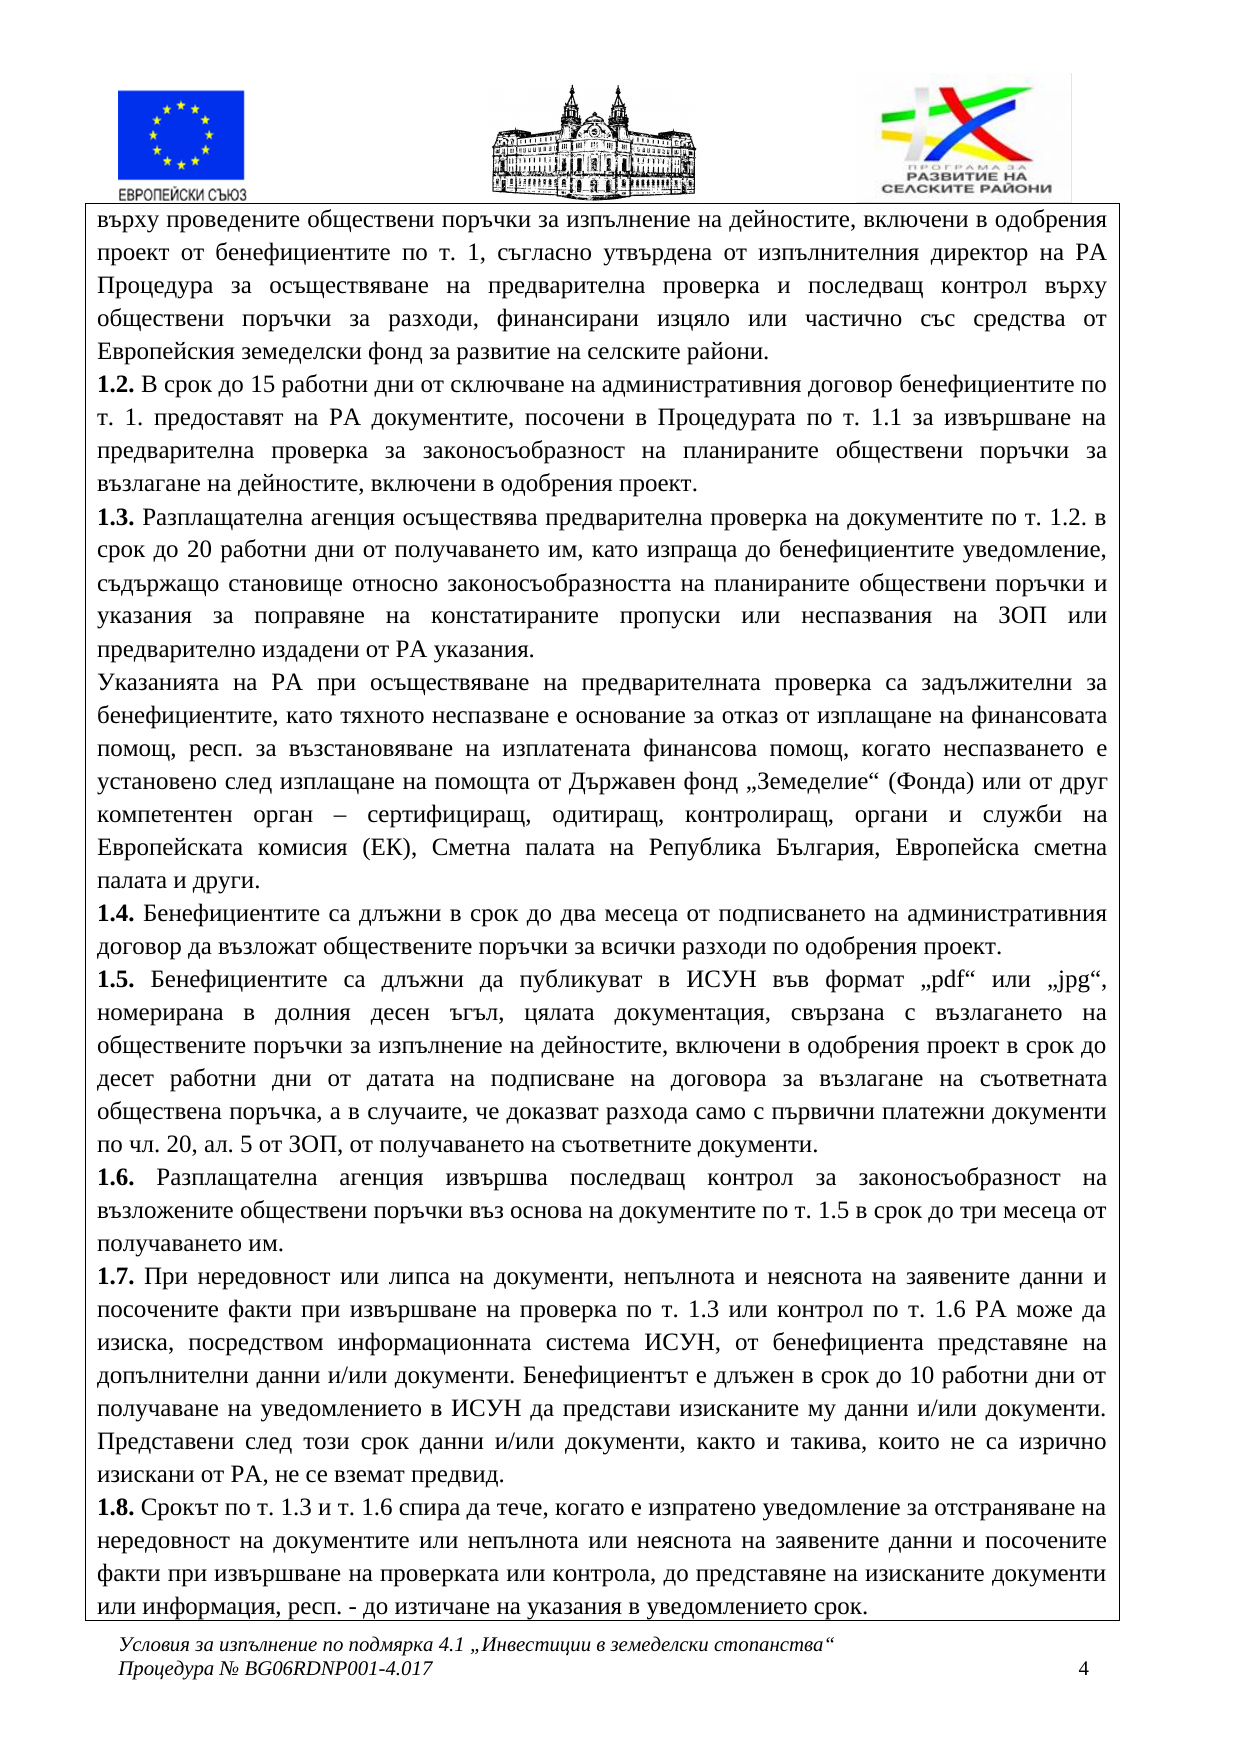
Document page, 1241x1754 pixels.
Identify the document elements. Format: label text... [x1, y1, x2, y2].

picture [118, 89, 248, 203]
picture [487, 81, 703, 203]
picture [856, 73, 1073, 203]
